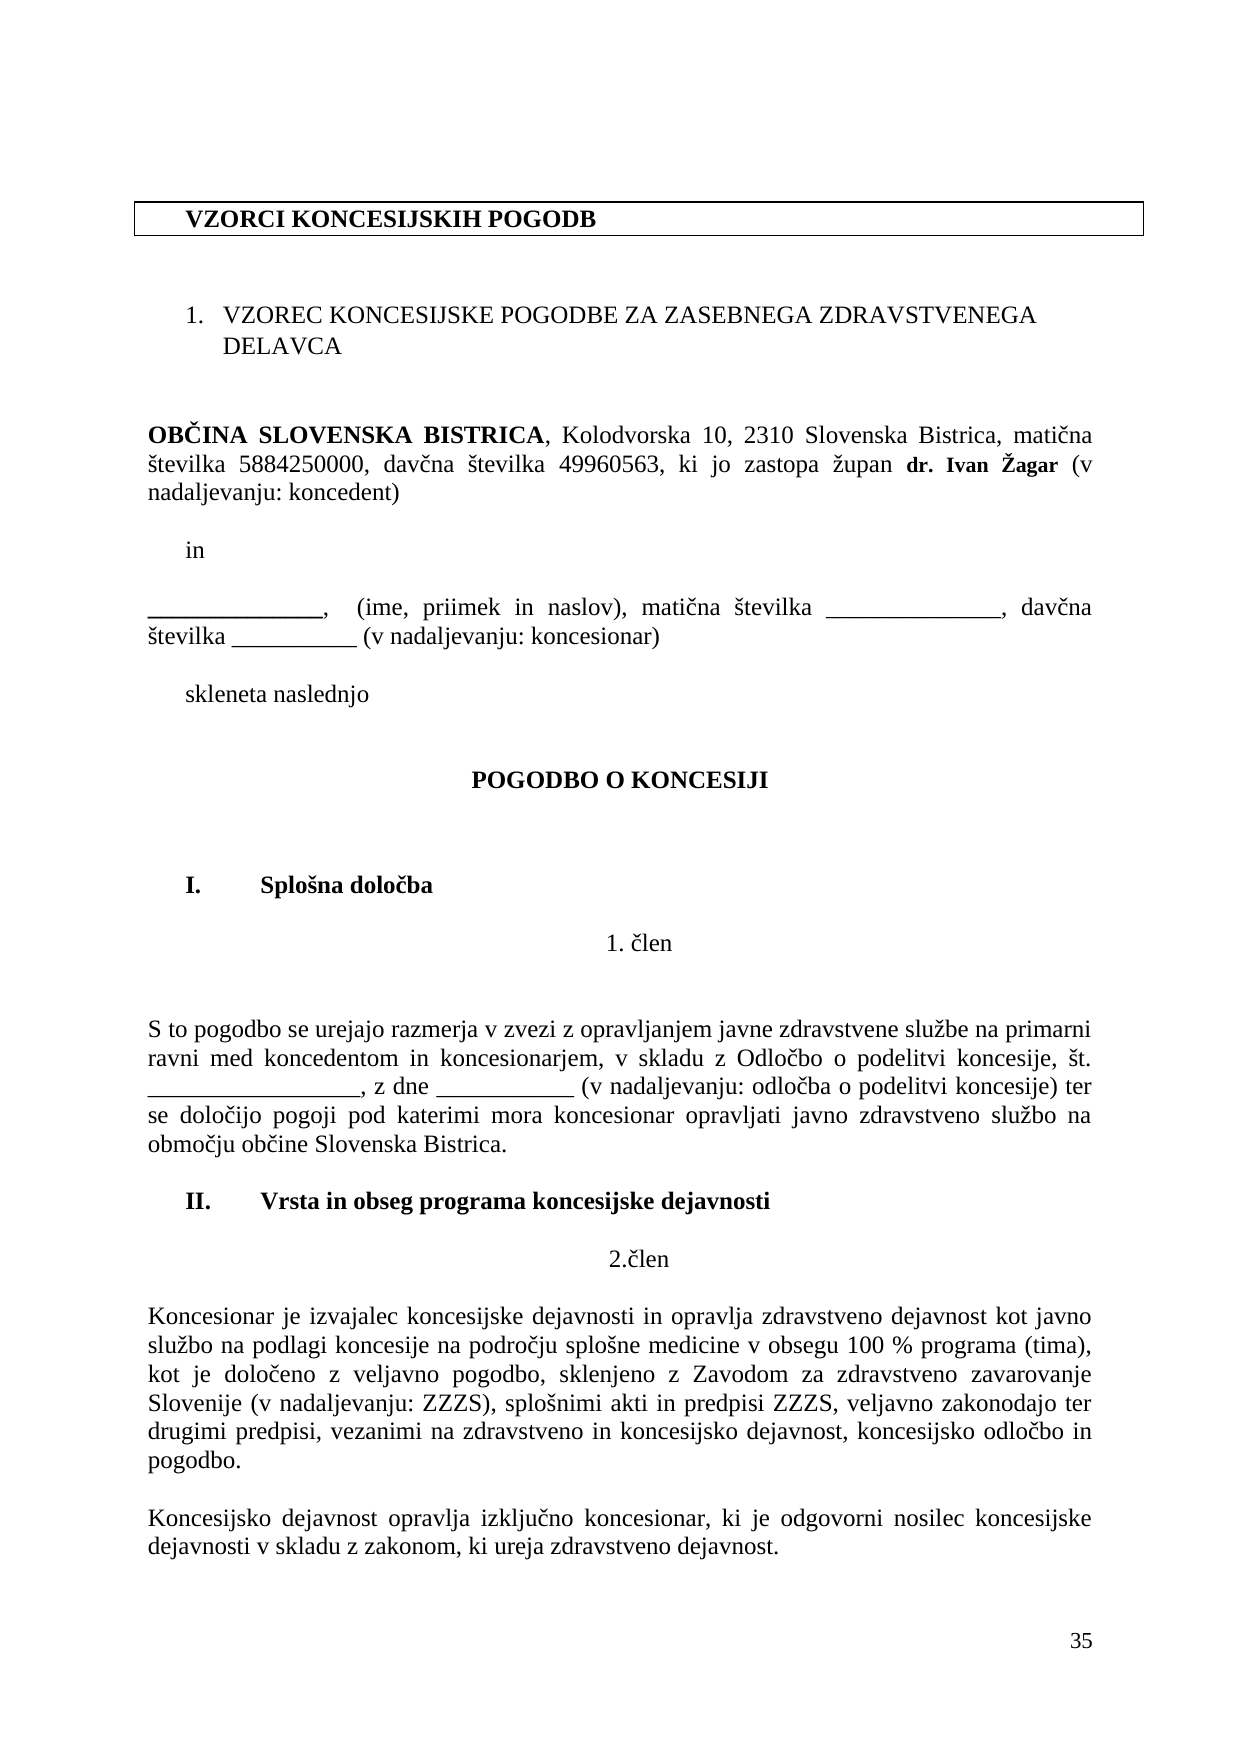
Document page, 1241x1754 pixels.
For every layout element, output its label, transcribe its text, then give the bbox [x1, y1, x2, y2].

list Vrsta in obseg programa koncesijske dejavnosti [185, 1186, 1093, 1215]
text VZORCI KONCESIJSKIH POGODB [135, 203, 1143, 235]
text Koncesijsko dejavnost opravlja izključno koncesionar, ki je odgovorni nosilec koncesijske dejavnosti v skladu z zakonom, ki ureja zdravstveno dejavnost. [148, 1503, 1093, 1560]
text POGODBO O KONCESIJI [148, 765, 1093, 794]
list Splošna določba [185, 870, 1093, 899]
text OBČINA SLOVENSKA BISTRICA, Kolodvorska 10, 2310 Slovenska Bistrica, matična številka 5884250000, davčna številka 49960563, ki jo zastopa župan dr. Ivan Žagar (v nadaljevanju: koncedent) [148, 420, 1093, 506]
text Koncesionar je izvajalec koncesijske dejavnosti in opravlja zdravstveno dejavnost kot javno službo na podlagi koncesije na področju splošne medicine v obsegu 100 % programa (tima), kot je določeno z veljavno pogodbo, sklenjeno z Zavodom za zdravstveno zavarovanje Slovenije (v nadaljevanju: ZZZS), splošnimi akti in predpisi ZZZS, veljavno zakonodajo ter drugimi predpisi, vezanimi na zdravstveno in koncesijsko dejavnost, koncesijsko odločbo in pogodbo. [148, 1301, 1093, 1474]
text 1. člen [185, 928, 1093, 956]
text S to pogodbo se urejajo razmerja v zvezi z opravljanjem javne zdravstvene službe na primarni ravni med koncedentom in koncesionarjem, v skladu z Odločbo o podelitvi koncesije, št. _________________, z dne ___________ (v nadaljevanju: odločba o podelitvi koncesije) ter se določijo pogoji pod katerimi mora koncesionar opravljati javno zdravstveno službo na območju občine Slovenska Bistrica. [148, 1014, 1093, 1158]
list VZOREC KONCESIJSKE POGODBE ZA ZASEBNEGA ZDRAVSTVENEGA DELAVCA [185, 300, 1093, 360]
text skleneta naslednjo [185, 679, 1093, 707]
text 2.člen [185, 1244, 1093, 1273]
text ______________, (ime, priimek in naslov), matična številka ______________, davčna številka __________ (v nadaljevanju: koncesionar) [148, 592, 1093, 650]
text in [185, 535, 1093, 564]
